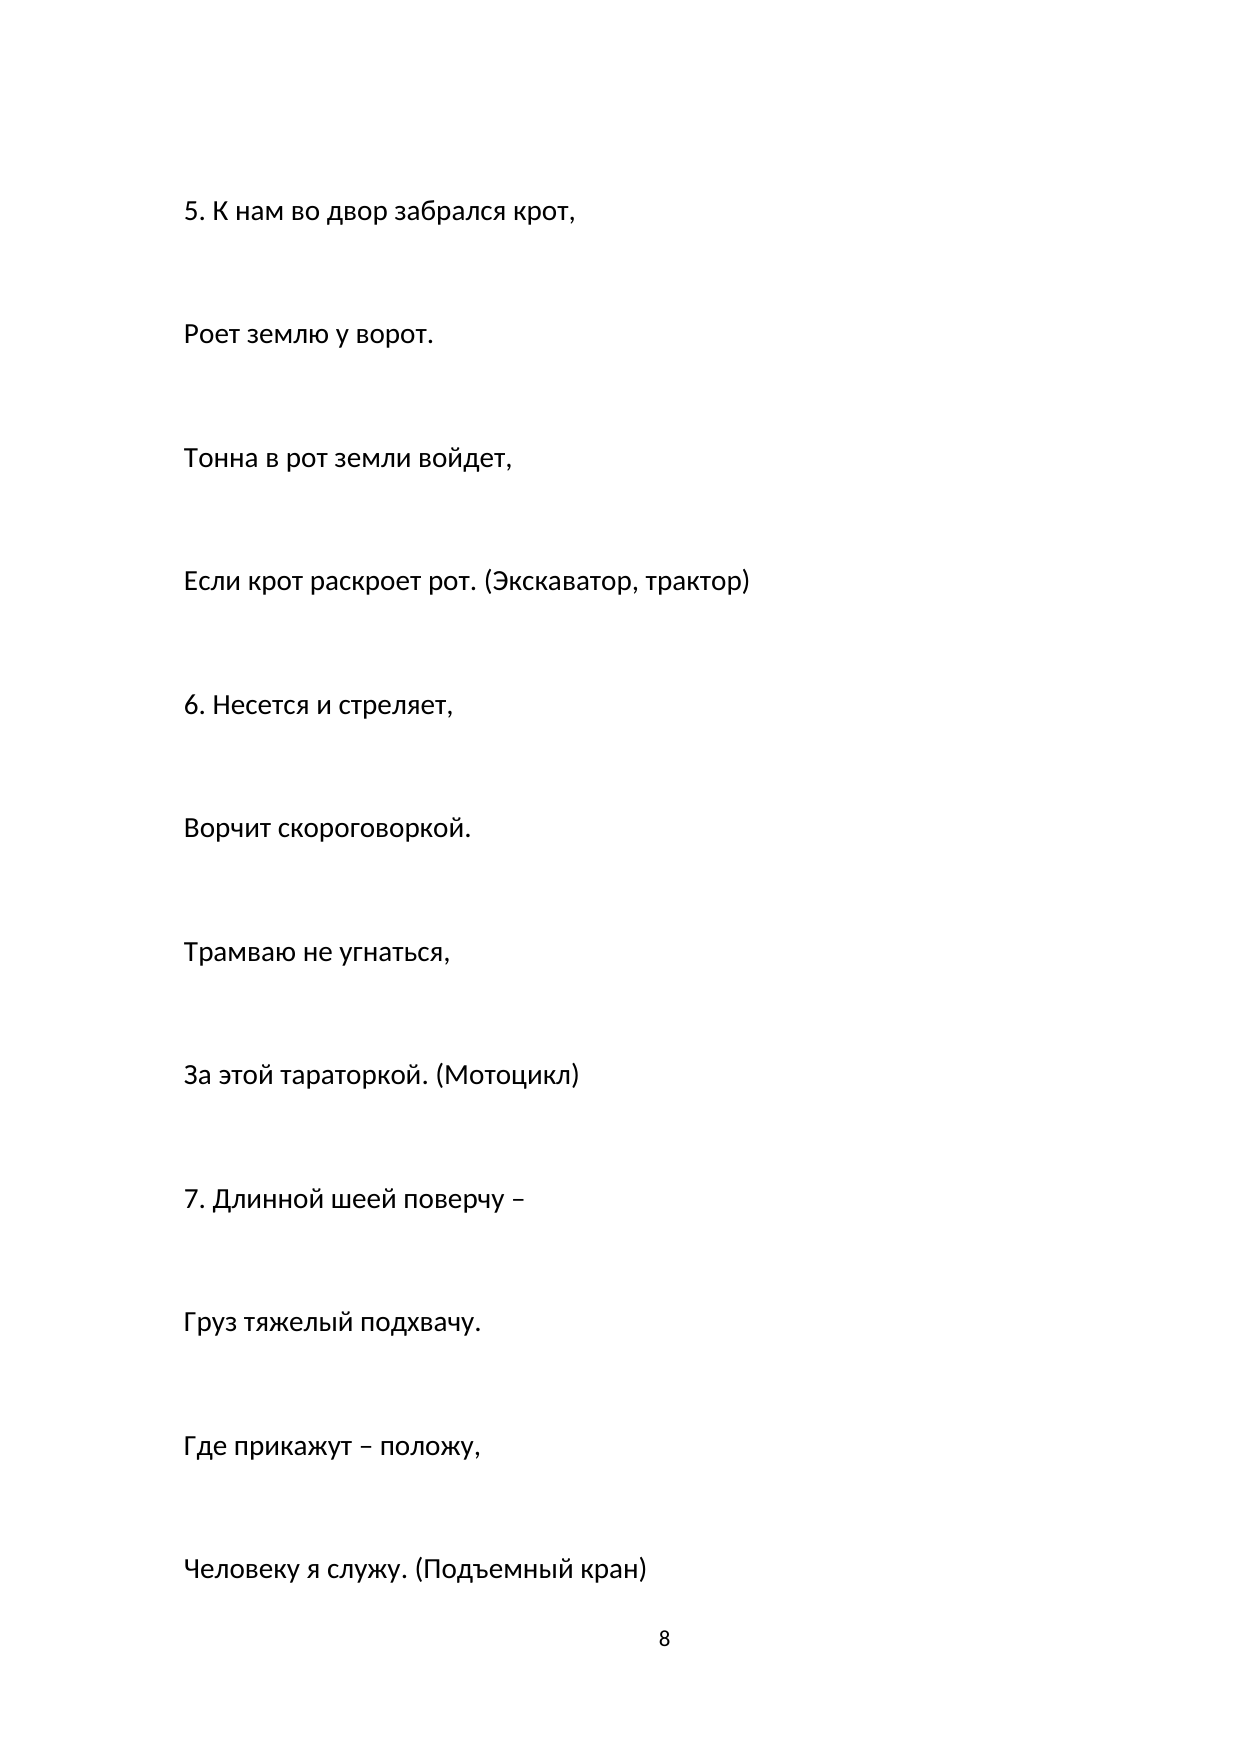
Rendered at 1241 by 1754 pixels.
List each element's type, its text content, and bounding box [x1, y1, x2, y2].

text 6. Несется и стреляет, [177, 686, 1152, 721]
text Трамваю не угнаться, [177, 933, 1152, 968]
text Ворчит скороговоркой. [177, 809, 1152, 845]
text Где прикажут – положу, [177, 1427, 1152, 1463]
text Роет землю у ворот. [177, 315, 1152, 351]
text 7. Длинной шеей поверчу – [177, 1180, 1152, 1216]
text Тонна в рот земли войдет, [177, 439, 1152, 474]
text 5. К нам во двор забрался крот, [177, 192, 1152, 227]
text Если крот раскроет рот. (Экскаватор, трактор) [177, 562, 1152, 598]
text Груз тяжелый подхвачу. [177, 1303, 1152, 1339]
text За этой тараторкой. (Мотоцикл) [177, 1056, 1152, 1092]
text Человеку я служу. (Подъемный кран) [177, 1551, 1152, 1586]
